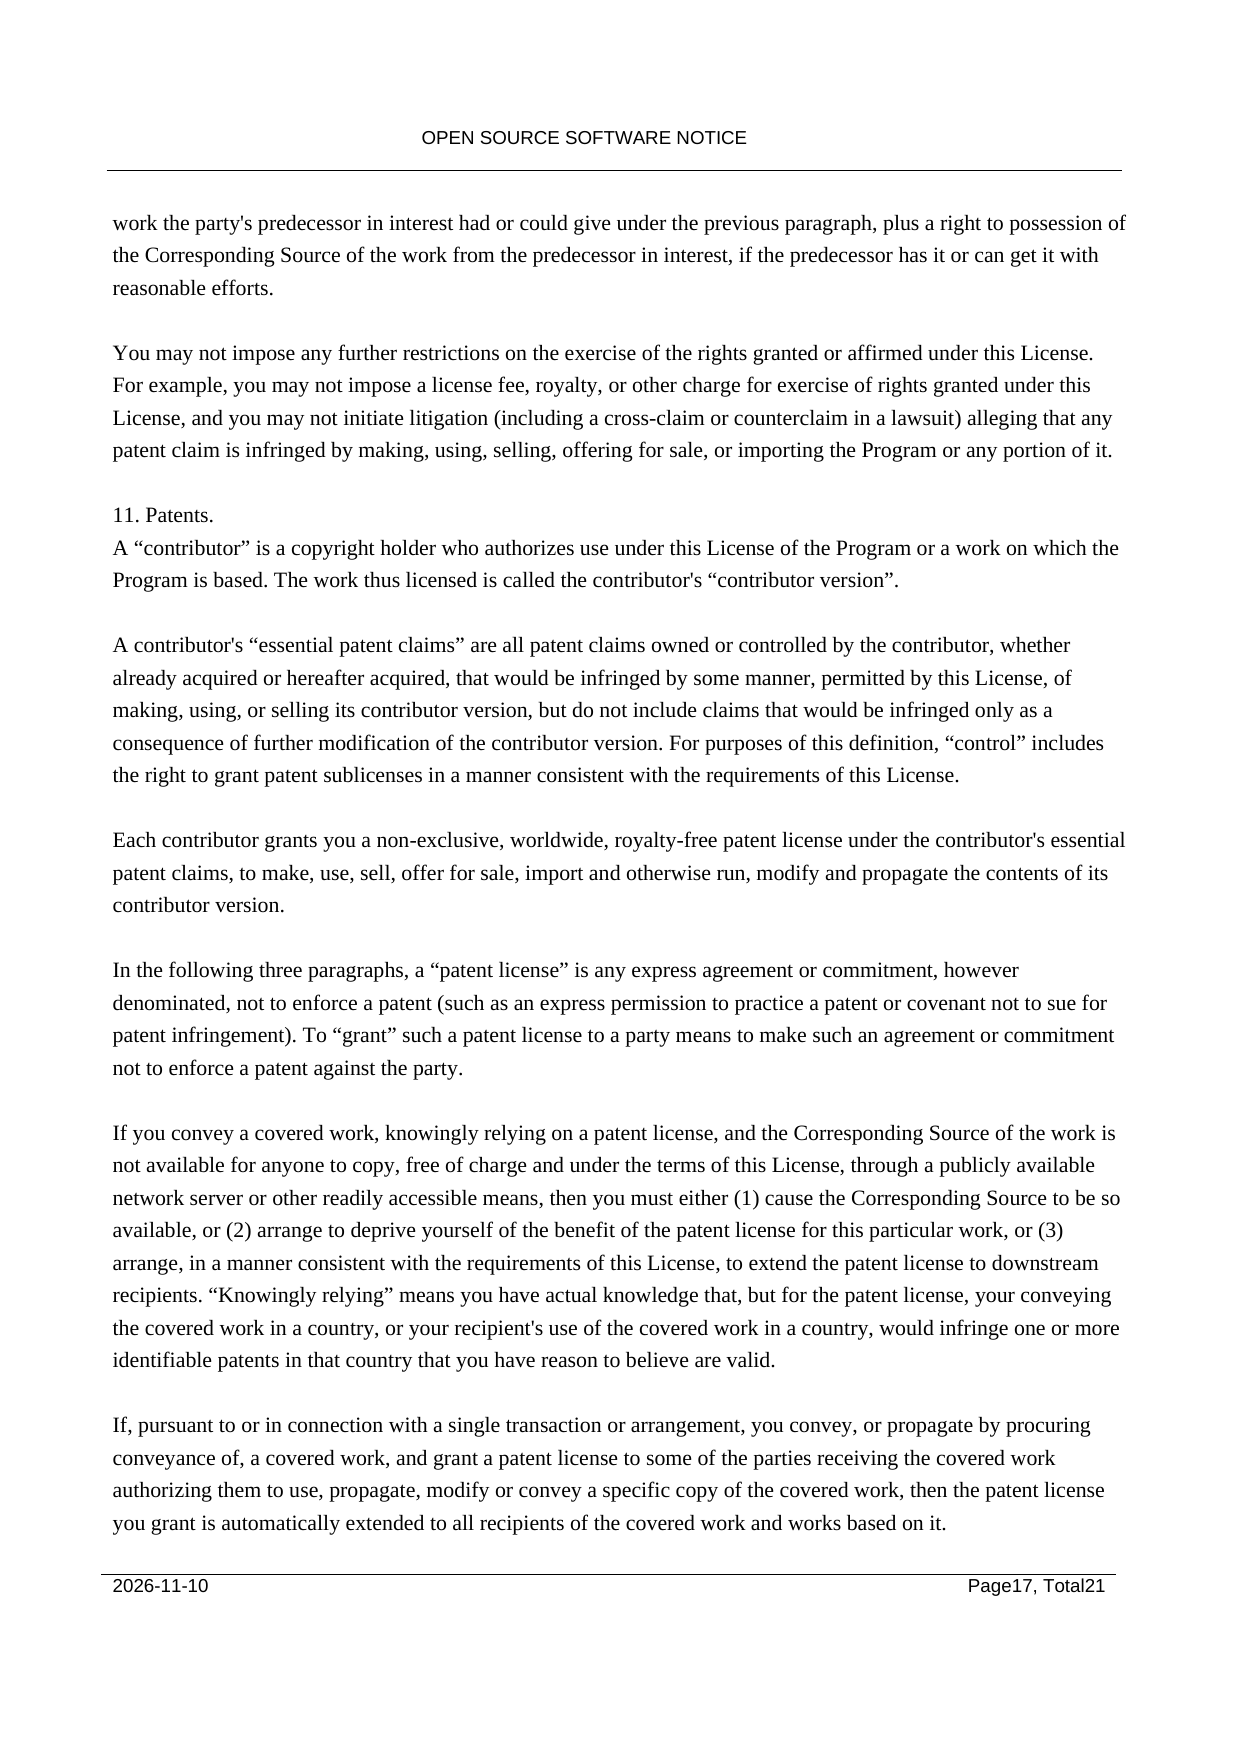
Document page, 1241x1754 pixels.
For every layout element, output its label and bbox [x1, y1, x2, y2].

text [112, 206, 1128, 1539]
